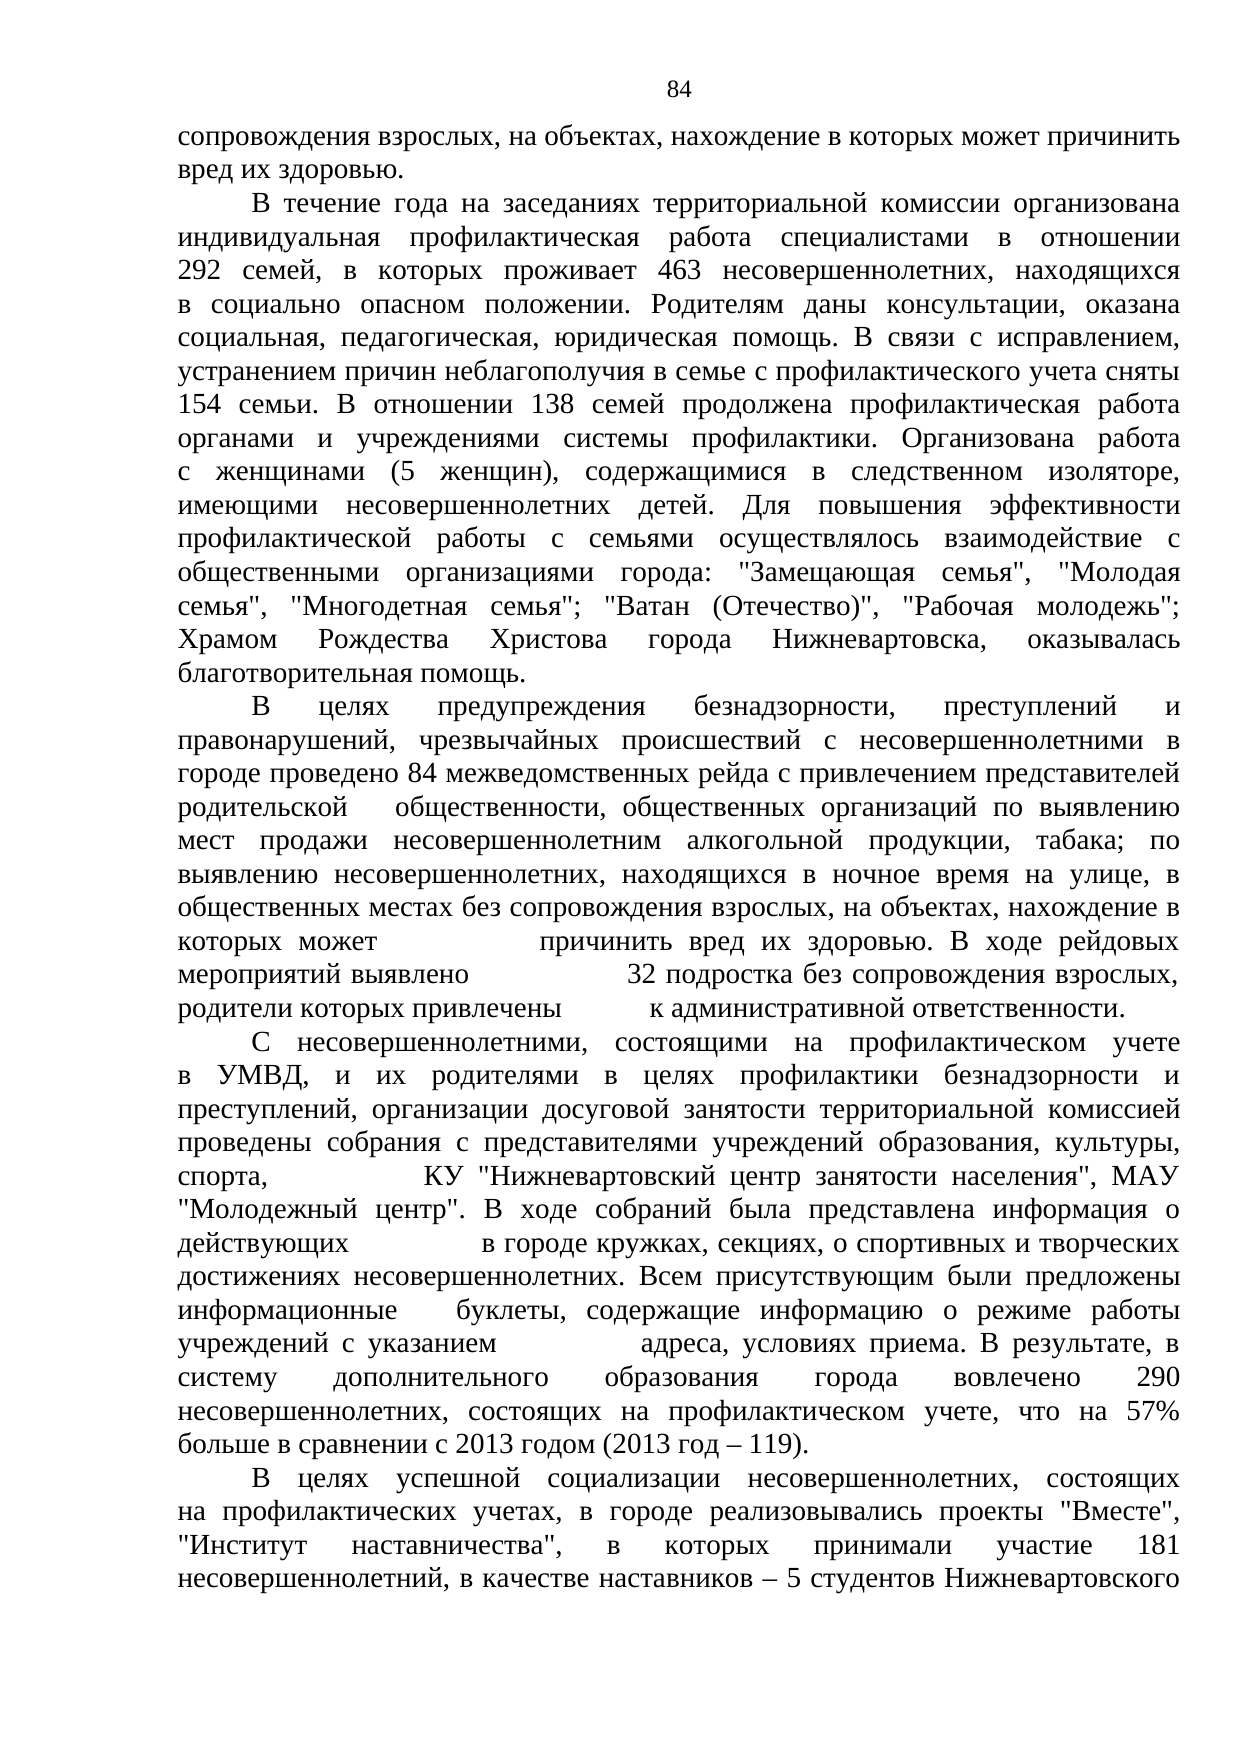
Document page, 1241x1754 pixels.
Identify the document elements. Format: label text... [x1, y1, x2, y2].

text В целях предупреждения безнадзорности, преступлений и правонарушений, чрезвычайных происшествий с несовершеннолетними в городе проведено 84 межведомственных рейда с привлечением представителей родительской общественности, общественных организаций по выявлению мест продажи несовершеннолетним алкогольной продукции, табака; по выявлению несовершеннолетних, находящихся в ночное время на улице, в общественных местах без сопровождения взрослых, на объектах, нахождение в которых может причинить вред их здоровью. В ходе рейдовых мероприятий выявлено 32 подростка без сопровождения взрослых, родители которых привлечены к административной ответственности. [177, 688, 1181, 1024]
text С несовершеннолетними, состоящими на профилактическом учете в УМВД, и их родителями в целях профилактики безнадзорности и преступлений, организации досуговой занятости территориальной комиссией проведены собрания с представителями учреждений образования, культуры, спорта, КУ "Нижневартовский центр занятости населения", МАУ "Молодежный центр". В ходе собраний была представлена информация о действующих в городе кружках, секциях, о спортивных и творческих достижениях несовершеннолетних. Всем присутствующим были предложены информационные буклеты, содержащие информацию о режиме работы учреждений с указанием адреса, условиях приема. В результате, в систему дополнительного образования города вовлечено 290 несовершеннолетних, состоящих на профилактическом учете, что на 57% больше в сравнении с 2013 годом (2013 год – 119). [177, 1024, 1181, 1460]
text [177, 118, 1181, 185]
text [177, 1460, 1181, 1594]
text В течение года на заседаниях территориальной комиссии организована индивидуальная профилактическая работа специалистами в отношении 292 семей, в которых проживает 463 несовершеннолетних, находящихся в социально опасном положении. Родителям даны консультации, оказана социальная, педагогическая, юридическая помощь. В связи с исправлением, устранением причин неблагополучия в семье с профилактического учета сняты 154 семьи. В отношении 138 семей продолжена профилактическая работа органами и учреждениями системы профилактики. Организована работа с женщинами (5 женщин), содержащимися в следственном изоляторе, имеющими несовершеннолетних детей. Для повышения эффективности профилактической работы с семьями осуществлялось взаимодействие с общественными организациями города: "Замещающая семья", "Молодая семья", "Многодетная семья"; "Ватан (Отечество)", "Рабочая молодежь"; Храмом Рождества Христова города Нижневартовска, оказывалась благотворительная помощь. [177, 185, 1181, 688]
